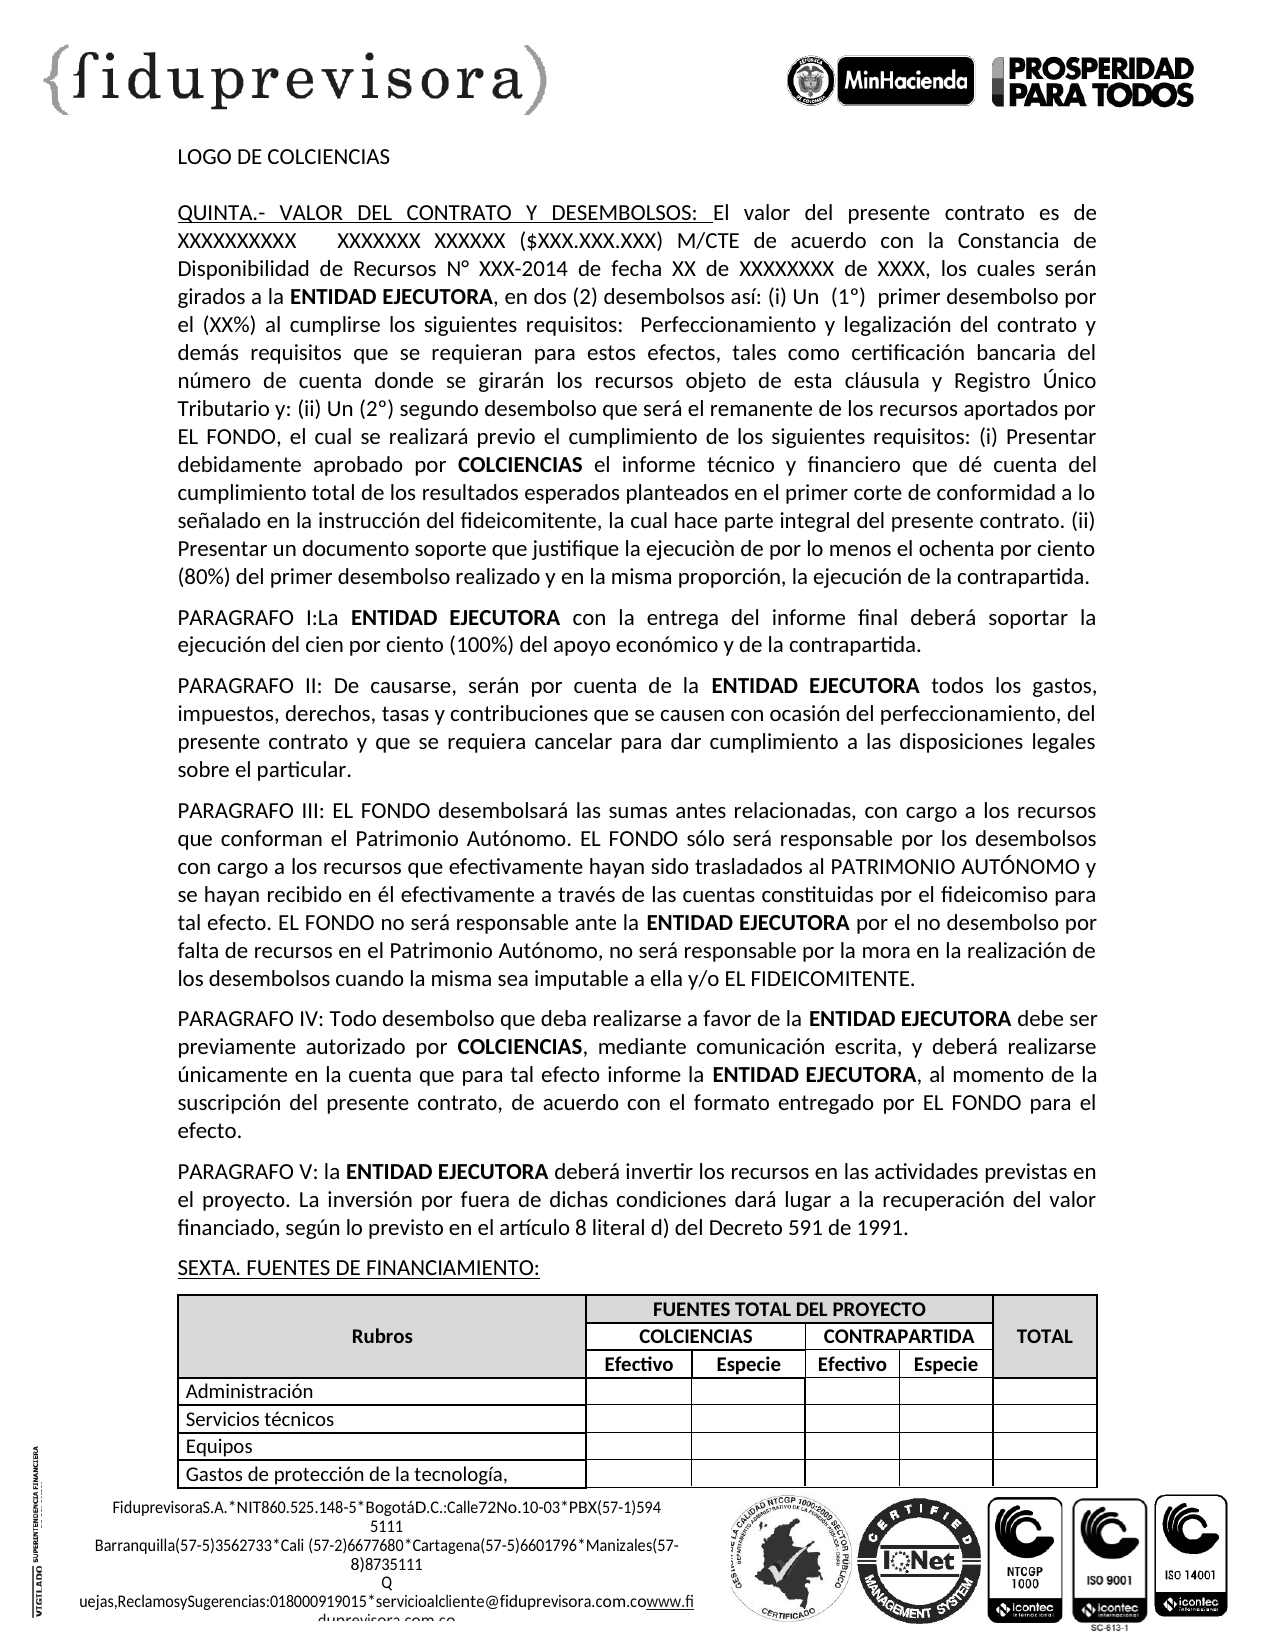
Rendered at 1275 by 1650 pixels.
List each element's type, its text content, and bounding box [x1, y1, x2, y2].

picture [856, 1497, 981, 1624]
table_cell COLCIENCIAS [587, 1324, 805, 1349]
table_cell [994, 1379, 1096, 1404]
picture [22, 1443, 59, 1620]
table_cell Equipos [179, 1434, 585, 1459]
picture [987, 47, 1204, 122]
table_header FUENTES TOTAL DEL PROYECTO [587, 1296, 992, 1322]
table_cell [899, 1460, 993, 1487]
table_cell [994, 1433, 1096, 1459]
table_cell Especie [693, 1351, 805, 1377]
table_cell [900, 1433, 992, 1459]
table_cell Efectivo [587, 1351, 691, 1377]
table_cell [994, 1405, 1096, 1432]
table_cell CONTRAPARTIDA [806, 1324, 992, 1349]
table_cell [692, 1405, 804, 1432]
table_cell Especie [900, 1350, 992, 1377]
text PARAGRAFO II: De causarse, serán por cuenta de la ENTIDAD EJECUTORA todos los gastos, impuestos, derechos, tasas y contribuciones que se causen con ocasión del perfeccionamiento, del presente contrato y que se requiera cancelar para dar cumplimiento a las disposiciones legales sobre el particular. [177, 671, 1098, 783]
picture [1152, 1492, 1230, 1619]
table_cell [806, 1433, 899, 1459]
table_cell [993, 1460, 1096, 1487]
picture [723, 1493, 852, 1628]
table_cell [806, 1405, 899, 1432]
table_cell [587, 1405, 691, 1432]
table_cell [692, 1460, 805, 1487]
text PARAGRAFO IV: Todo desembolso que deba realizarse a favor de la ENTIDAD EJECUTORA debe ser previamente autorizado por COLCIENCIAS, mediante comunicación escrita, y deberá realizarse únicamente en la cuenta que para tal efecto informe la ENTIDAD EJECUTORA, al momento de la suscripción del presente contrato, de acuerdo con el formato entregado por EL FONDO para el efecto. [177, 1004, 1098, 1144]
table_header TOTAL [994, 1296, 1096, 1377]
table_cell Gastos de protección de la tecnología, propiedad industrial o intelectual para el territorio nacional [179, 1461, 585, 1487]
table_cell Servicios técnicos [179, 1406, 585, 1432]
table_cell [900, 1378, 992, 1404]
picture [778, 48, 980, 118]
text QUINTA.- VALOR DEL CONTRATO Y DESEMBOLSOS: El valor del presente contrato es de XXXXXXXXXX XXXXXXX XXXXXX ($XXX.XXX.XXX) M/CTE de acuerdo con la Constancia de Disponibilidad de Recursos N° XXX-2014 de fecha XX de XXXXXXXX de XXXX, los cuales serán girados a la ENTIDAD EJECUTORA, en dos (2) desembolsos así: (i) Un (1º) primer desembolso por el (XX%) al cumplirse los siguientes requisitos: Perfeccionamiento y legalización del contrato y demás requisitos que se requieran para estos efectos, tales como certificación bancaria del número de cuenta donde se girarán los recursos objeto de esta cláusula y Registro Único Tributario y: (ii) Un (2º) segundo desembolso que será el remanente de los recursos aportados por EL FONDO, el cual se realizará previo el cumplimiento de los siguientes requisitos: (i) Presentar debidamente aprobado por COLCIENCIAS el informe técnico y financiero que dé cuenta del cumplimiento total de los resultados esperados planteados en el primer corte de conformidad a lo señalado en la instrucción del fideicomitente, la cual hace parte integral del presente contrato. (ii) Presentar un documento soporte que justifique la ejecuciòn de por lo menos el ochenta por ciento (80%) del primer desembolso realizado y en la misma proporción, la ejecución de la contrapartida. [177, 198, 1098, 590]
table_cell [692, 1379, 804, 1404]
table_cell [692, 1433, 804, 1459]
picture [987, 1497, 1063, 1623]
table_cell [587, 1379, 691, 1404]
table_header Rubros [179, 1296, 585, 1377]
text SEXTA. FUENTES DE FINANCIAMIENTO: [177, 1253, 1098, 1282]
table_cell [900, 1405, 992, 1432]
table_cell [587, 1433, 691, 1459]
text PARAGRAFO I:La ENTIDAD EJECUTORA con la entrega del informe final deberá soportar la ejecución del cien por ciento (100%) del apoyo económico y de la contrapartida. [177, 603, 1098, 659]
text PARAGRAFO III: EL FONDO desembolsará las sumas antes relacionadas, con cargo a los recursos que conforman el Patrimonio Autónomo. EL FONDO sólo será responsable por los desembolsos con cargo a los recursos que efectivamente hayan sido trasladados al PATRIMONIO AUTÓNOMO y se hayan recibido en él efectivamente a través de las cuentas constituidas por el fideicomiso para tal efecto. EL FONDO no será responsable ante la ENTIDAD EJECUTORA por el no desembolso por falta de recursos en el Patrimonio Autónomo, no será responsable por la mora en la realización de los desembolsos cuando la misma sea imputable a ella y/o EL FIDEICOMITENTE. [177, 796, 1098, 992]
picture [41, 44, 554, 115]
picture [1071, 1497, 1148, 1632]
text PARAGRAFO V: la ENTIDAD EJECUTORA deberá invertir los recursos en las actividades previstas en el proyecto. La inversión por fuera de dichas condiciones dará lugar a la recuperación del valor financiado, según lo previsto en el artículo 8 literal d) del Decreto 591 de 1991. [177, 1157, 1098, 1241]
table_cell [806, 1378, 899, 1404]
table_cell [587, 1460, 692, 1487]
table_cell Efectivo [806, 1350, 899, 1377]
table_cell Administración [179, 1379, 585, 1404]
table_cell [805, 1460, 899, 1487]
